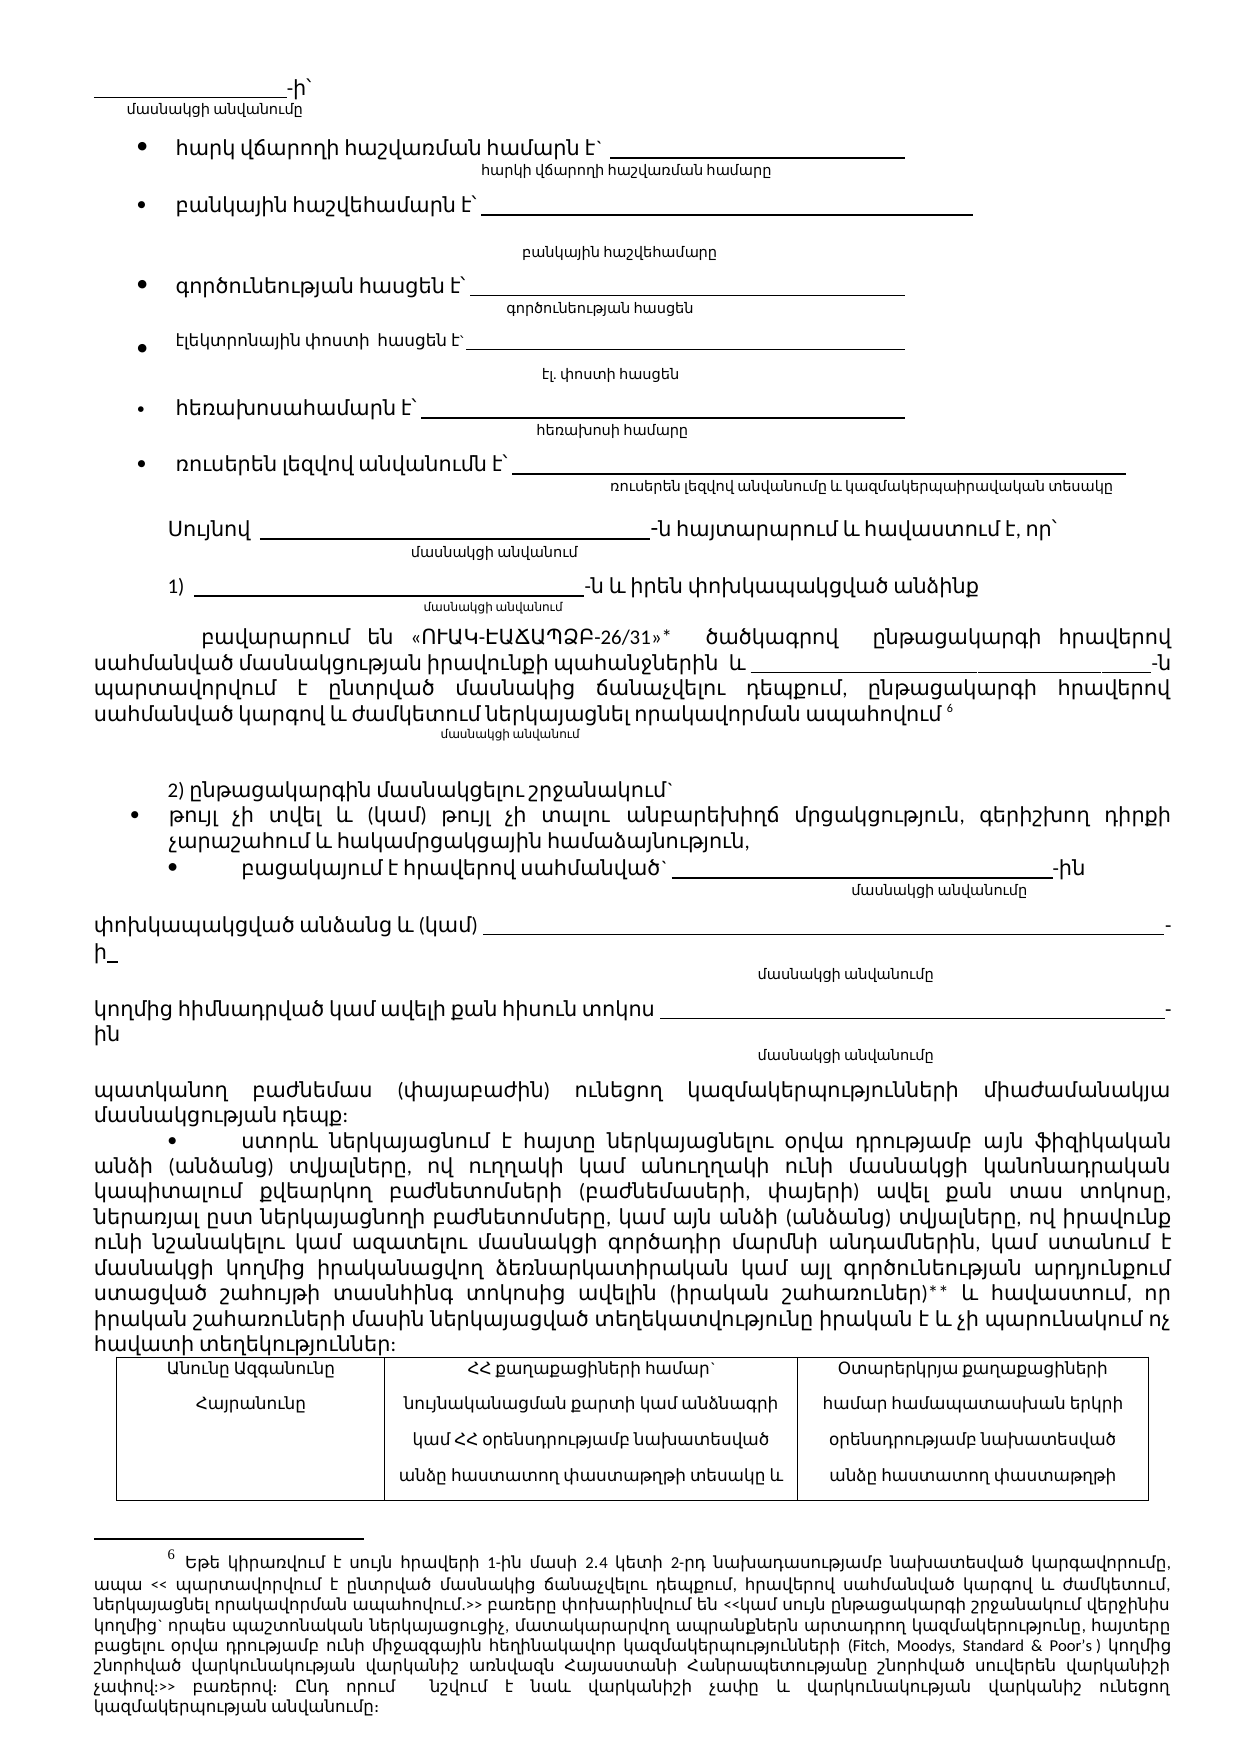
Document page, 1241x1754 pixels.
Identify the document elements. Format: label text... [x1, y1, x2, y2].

list էլեկտրոնային փոստի հասցեն է՝ [138, 329, 1171, 365]
text բավարարում են «ՈՒԱԿ-ԷԱՃԱՊՁԲ-26/31»* ծածկագրով ընթացակարգի հրավերով սահմանված մասնակցության իրավունքի պահանջներին և -ն պարտավորվում է ընտրված մասնակից ճանաչվելու դեպքում, ընթացակարգի հրավերով սահմանված կարգով և ժամկետում ներկայացնել որակավորման ապահովում [94, 624, 1171, 726]
text հարկի վճարողի հաշվառման համարը [94, 161, 1171, 192]
list հարկ վճարողի հաշվառման համարն է` [138, 131, 1171, 161]
list հեռախոսահամարն է՝ [138, 396, 1171, 421]
list գործունեության հասցեն է՝ [138, 273, 1171, 299]
text մասնակցի անվանումը [94, 965, 1171, 996]
list թույլ չի տվել և (կամ) թույլ չի տալու անբարեխիղճ մրցակցություն, գերիշխող դիրքի չարաշահում և հակամրցակցային համաձայնություն, [131, 802, 1171, 853]
text պատկանող բաժնեմաս (փայաբաժին) ունեցող կազմակերպությունների միաժամանակյա մասնակցության դեպք: [94, 1077, 1171, 1128]
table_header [798, 1358, 1148, 1500]
list ստորև ներկայացնում է հայտը ներկայացնելու օրվա դրությամբ այն ֆիզիկական անձի (անձանց) տվյալները, ով ուղղակի կամ անուղղակի ունի մասնակցի կանոնադրական կապիտալում քվեարկող բաժնետոմսերի (բաժնեմասերի, փայերի) ավել քան տաս տոկոսը, ներառյալ ըստ ներկայացնողի բաժնետոմսերը, կամ այն անձի (անձանց) տվյալները, ով իրավունք ունի նշանակելու կամ ազատելու մասնակցի գործադիր մարմնի անդամներին, կամ ստանում է մասնակցի կողմից իրականացվող ձեռնարկատիրական կամ այլ գործունեության արդյունքում ստացված շահույթի տասնհինգ տոկոսից ավելին (իրական շահառուներ)** և հավաստում, որ իրական շահառուների մասին ներկայացված տեղեկատվությունը իրական է և չի պարունակում ոչ հավատի տեղեկություններ: [94, 1128, 1171, 1357]
text ռուսերեն լեզվով անվանումը և կազմակերպաիրավական տեսակը [536, 477, 1171, 507]
text -ի՝ [94, 75, 1171, 100]
list ռուսերեն լեզվով անվանումն է՝ [138, 452, 1171, 477]
text Սույնով -ն հայտարարում և հավաստում է, որ՝ [94, 513, 1171, 543]
text մասնակցի անվանում [94, 726, 1171, 752]
text գործունեության հասցեն [94, 299, 1171, 329]
text մասնակցի անվանումը [94, 881, 1171, 912]
text բանկային հաշվեհամարը [94, 243, 1171, 273]
text մասնակցի անվանում [94, 599, 1171, 624]
list բացակայում է հրավերով սահմանված` -ին [94, 853, 1171, 881]
text մասնակցի անվանումը [94, 100, 1171, 131]
text 2) ընթացակարգին մասնակցելու շրջանակում` [94, 777, 1171, 802]
text հեռախոսի համարը [462, 421, 1171, 452]
list բանկային հաշվեհամարն է՝ [138, 192, 1171, 243]
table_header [117, 1358, 384, 1500]
text մասնակցի անվանումը [94, 1047, 1171, 1077]
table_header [385, 1358, 797, 1500]
text 1) -ն և իրեն փոխկապակցված անձինք [94, 574, 1171, 599]
text կողմից հիմնադրված կամ ավելի քան հիսուն տոկոս -ին [94, 996, 1171, 1047]
text մասնակցի անվանում [94, 543, 1171, 574]
text էլ. փոստի հասցեն [94, 365, 1171, 396]
text փոխկապակցված անձանց և (կամ) -ի [94, 912, 1171, 965]
